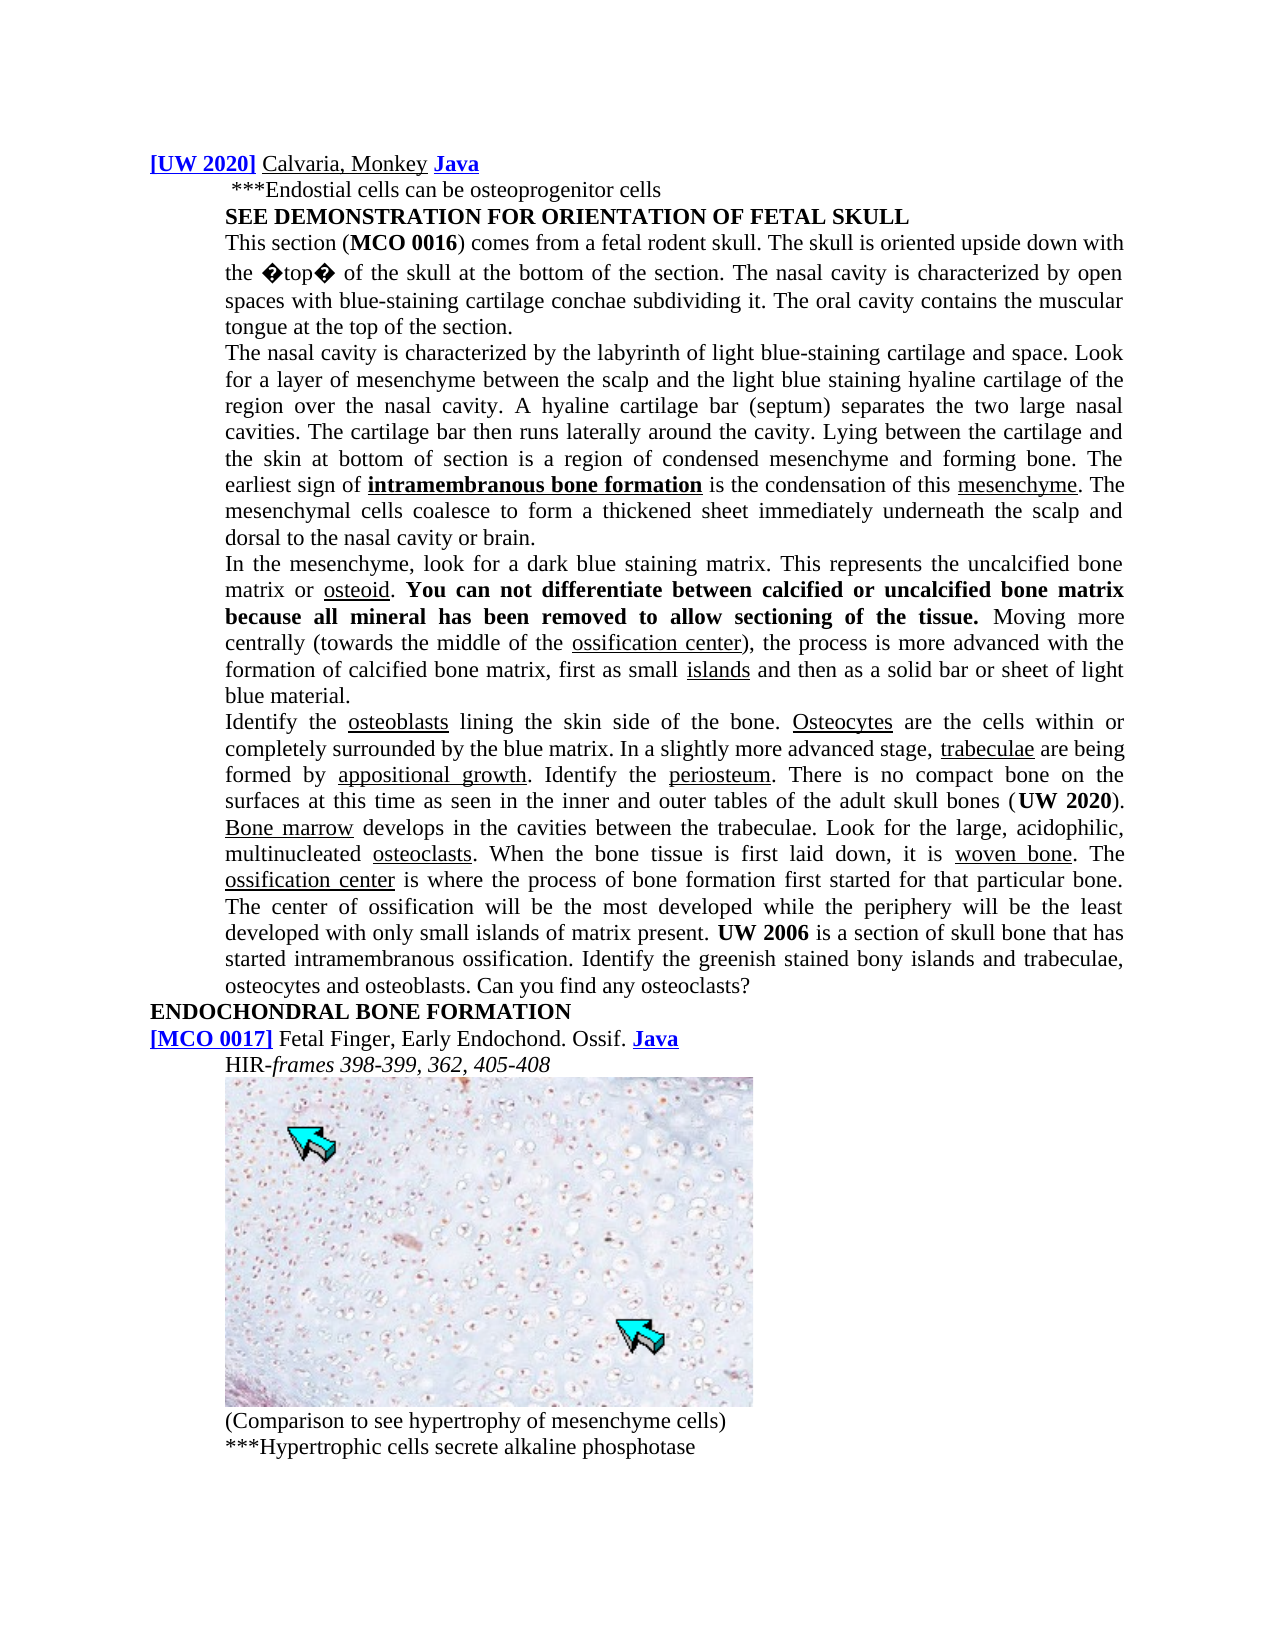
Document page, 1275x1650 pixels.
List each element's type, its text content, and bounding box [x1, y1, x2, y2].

text [MCO 0017] Fetal Finger, Early Endochond. Ossif. Java [150, 1024, 1125, 1051]
picture [225, 1077, 754, 1407]
text Identify the osteoblasts lining the skin side of the bone. Osteocytes are the cells within or completely surrounded by the blue matrix. In a slightly more advanced stage, trabeculae are being formed by appositional growth. Identify the periosteum. There is no compact bone on the surfaces at this time as seen in the inner and outer tables of the adult skull bones (UW 2020). Bone marrow develops in the cavities between the trabeculae. Look for the large, acidophilic, multinucleated osteoclasts. When the bone tissue is first laid down, it is woven bone. The ossification center is where the process of bone formation first started for that particular bone. The center of ossification will be the most developed while the periphery will be the least developed with only small islands of matrix present. UW 2006 is a section of skull bone that has started intramembranous ossification. Identify the greenish stained bony islands and trabeculae, osteocytes and osteoblasts. Can you find any osteoclasts? [225, 708, 1125, 998]
text HIR-frames 398-399, 362, 405-408 [225, 1051, 1125, 1077]
text ***Hypertrophic cells secrete alkaline phosphotase [225, 1433, 1125, 1460]
text ***Endostial cells can be osteoprogenitor cells [150, 176, 1125, 203]
text SEE DEMONSTRATION FOR ORIENTATION OF FETAL SKULL [150, 203, 1125, 229]
text The nasal cavity is characterized by the labyrinth of light blue-staining cartilage and space. Look for a layer of mesenchyme between the scalp and the light blue staining hyaline cartilage of the region over the nasal cavity. A hyaline cartilage bar (septum) separates the two large nasal cavities. The cartilage bar then runs laterally around the cavity. Lying between the cartilage and the skin at bottom of section is a region of condensed mesenchyme and forming bone. The earliest sign of intramembranous bone formation is the condensation of this mesenchyme. The mesenchymal cells coalesce to form a thickened sheet immediately underneath the scalp and dorsal to the nasal cavity or brain. [225, 339, 1125, 550]
text (Comparison to see hypertrophy of mesenchyme cells) [225, 1407, 1125, 1433]
text In the mesenchyme, look for a dark blue staining matrix. This represents the uncalcified bone matrix or osteoid. You can not differentiate between calcified or uncalcified bone matrix because all mineral has been removed to allow sectioning of the tissue. Moving more centrally (towards the middle of the ossification center), the process is more advanced with the formation of calcified bone matrix, first as small islands and then as a solid bar or sheet of light blue material. [225, 550, 1125, 708]
text ENDOCHONDRAL BONE FORMATION [150, 998, 1125, 1024]
text This section (MCO 0016) comes from a fetal rodent skull. The skull is oriented upside down with the �top� of the skull at the bottom of the section. The nasal cavity is characterized by open spaces with blue-staining cartilage conchae subdividing it. The oral cavity contains the muscular tongue at the top of the section. [225, 229, 1125, 339]
text [UW 2020] Calvaria, Monkey Java [150, 150, 1125, 176]
